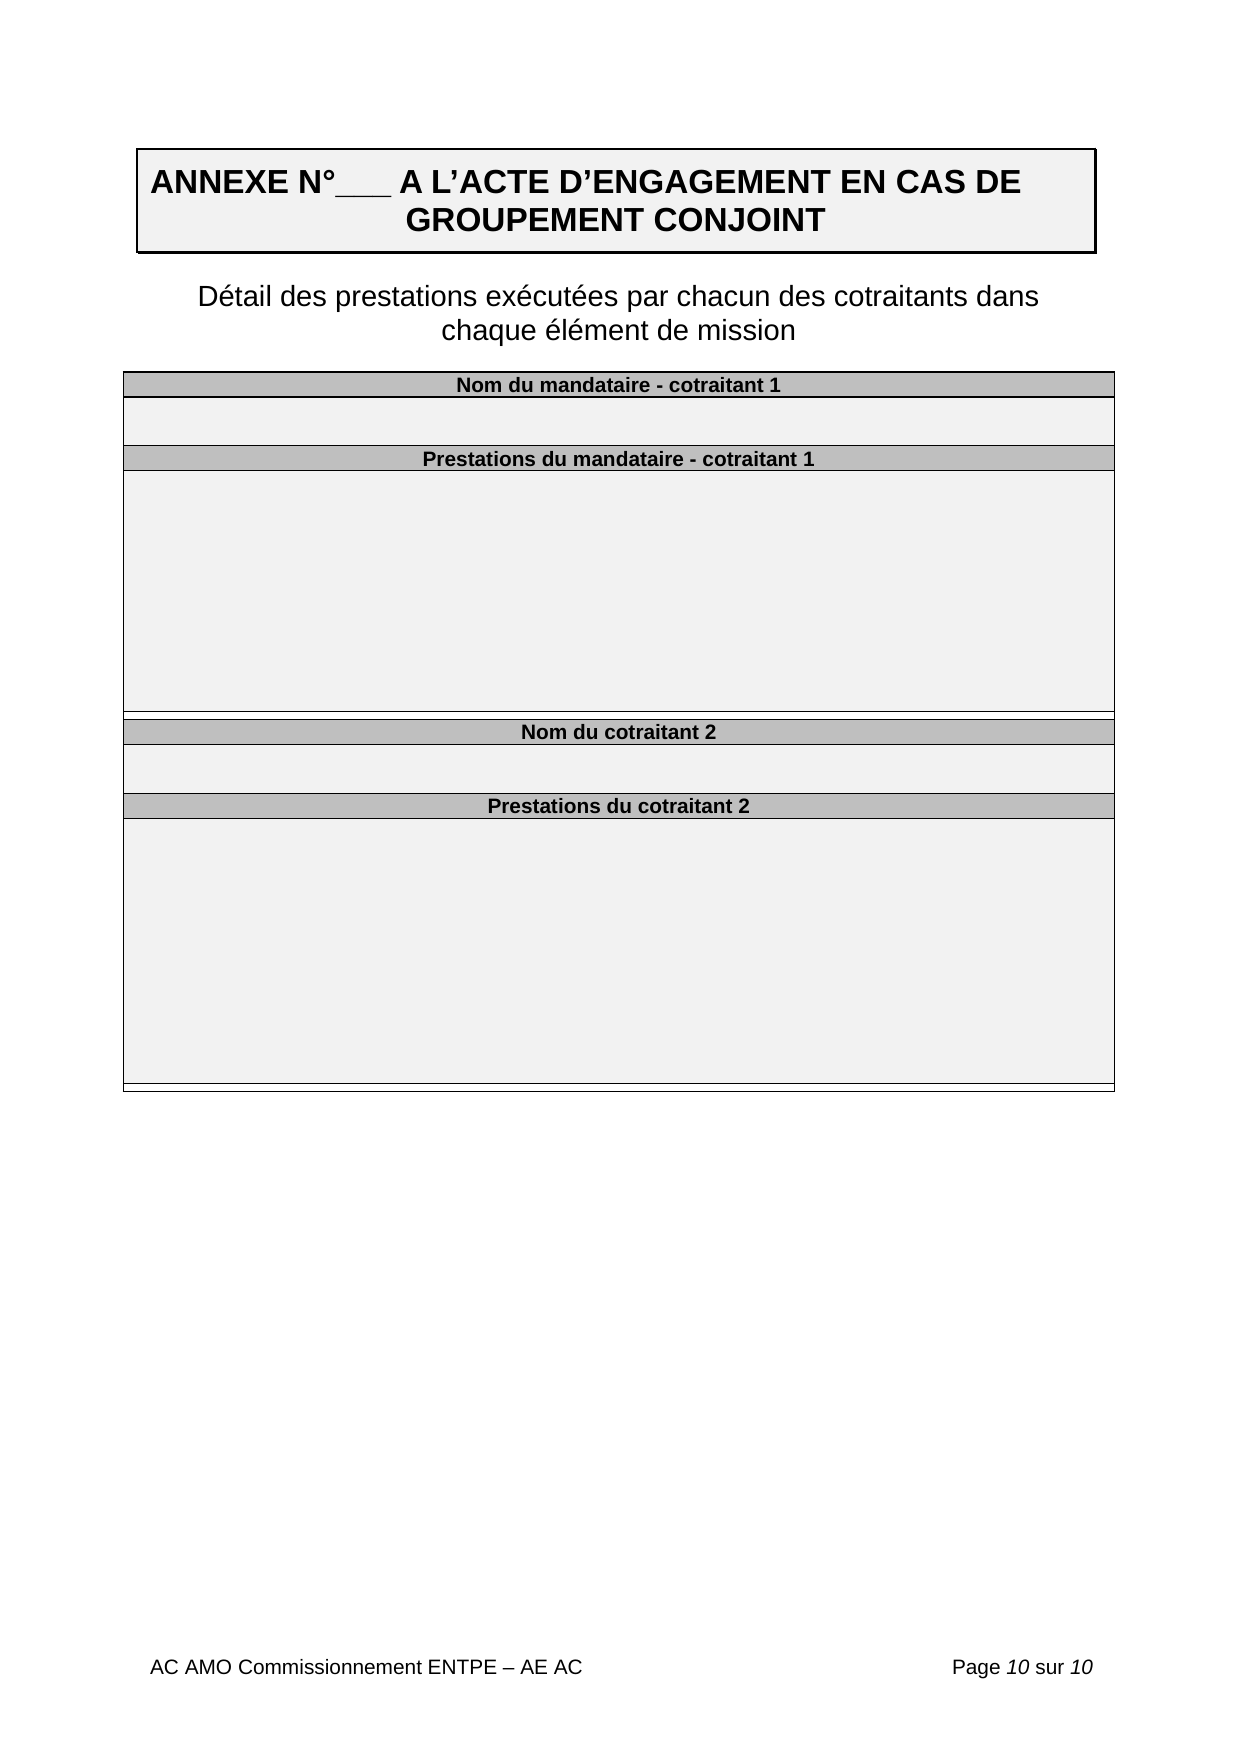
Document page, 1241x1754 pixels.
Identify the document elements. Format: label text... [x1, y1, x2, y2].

table_cell [124, 398, 1114, 445]
table_cell [124, 1084, 1114, 1091]
table_cell [124, 819, 1114, 1083]
text GROUPEMENT CONJOINT [138, 186, 1094, 251]
table_cell Prestations du mandataire - cotraitant 1 [124, 446, 1114, 470]
text ANNEXE N°___ A L’ACTE D’ENGAGEMENT EN CAS DE [138, 150, 1094, 186]
table_cell [124, 745, 1114, 793]
text Détail des prestations exécutées par chacun des cotraitants dans chaque élément de mission [150, 279, 1087, 346]
table_cell [124, 712, 1114, 719]
table_cell Prestations du cotraitant 2 [124, 794, 1114, 818]
table_header Nom du mandataire - cotraitant 1 [124, 373, 1114, 396]
table_cell Nom du cotraitant 2 [124, 720, 1114, 744]
table_cell [124, 471, 1114, 711]
